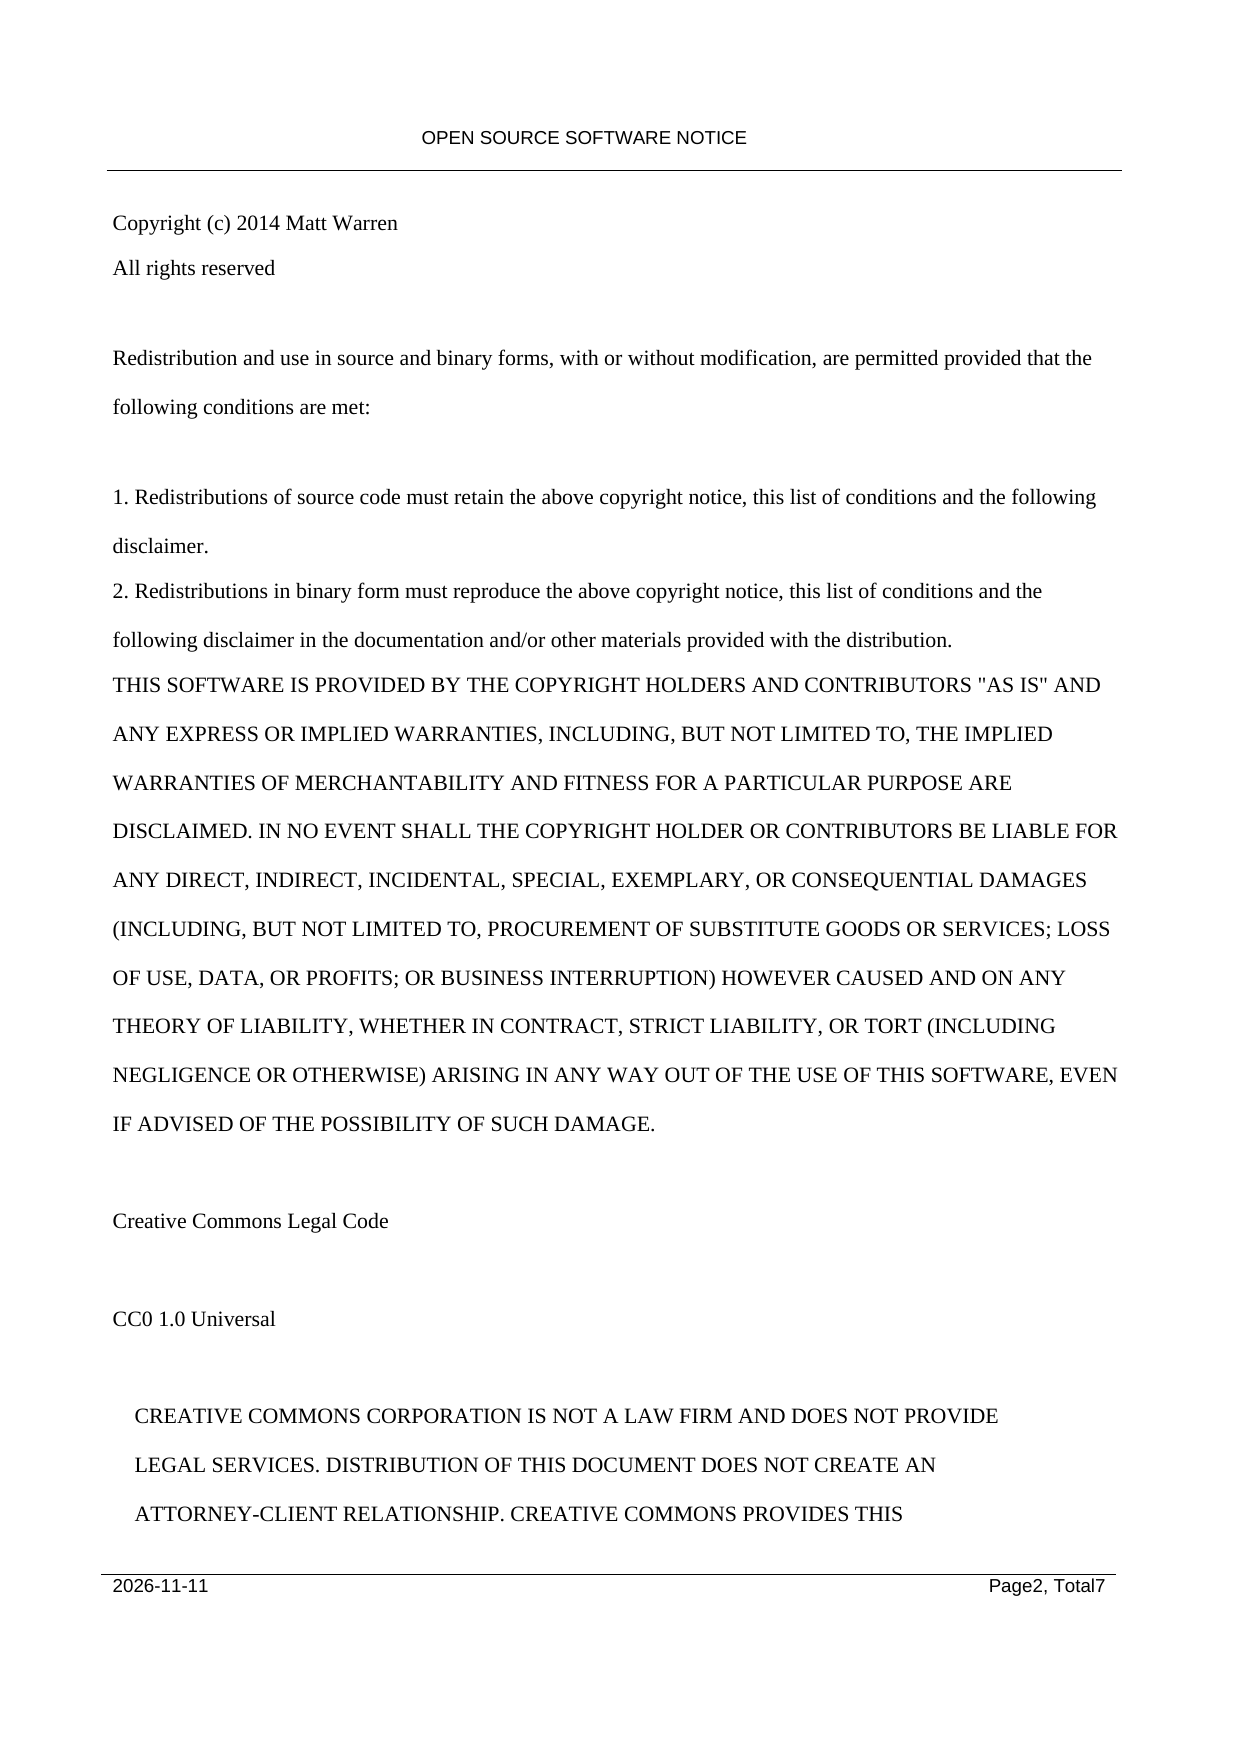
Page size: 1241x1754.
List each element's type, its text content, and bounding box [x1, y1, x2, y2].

text 1. Redistributions of source code must retain the above copyright notice, this list of conditions and the following disclaimer. [112, 481, 1128, 562]
text All rights reserved [112, 251, 1128, 284]
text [112, 668, 1128, 1529]
text Redistribution and use in source and binary forms, with or without modification, are permitted provided that the following conditions are met: [112, 342, 1128, 423]
text Copyright (c) 2014 Matt Warren [112, 206, 1128, 239]
text 2. Redistributions in binary form must reproduce the above copyright notice, this list of conditions and the following disclaimer in the documentation and/or other materials provided with the distribution. [112, 574, 1128, 656]
